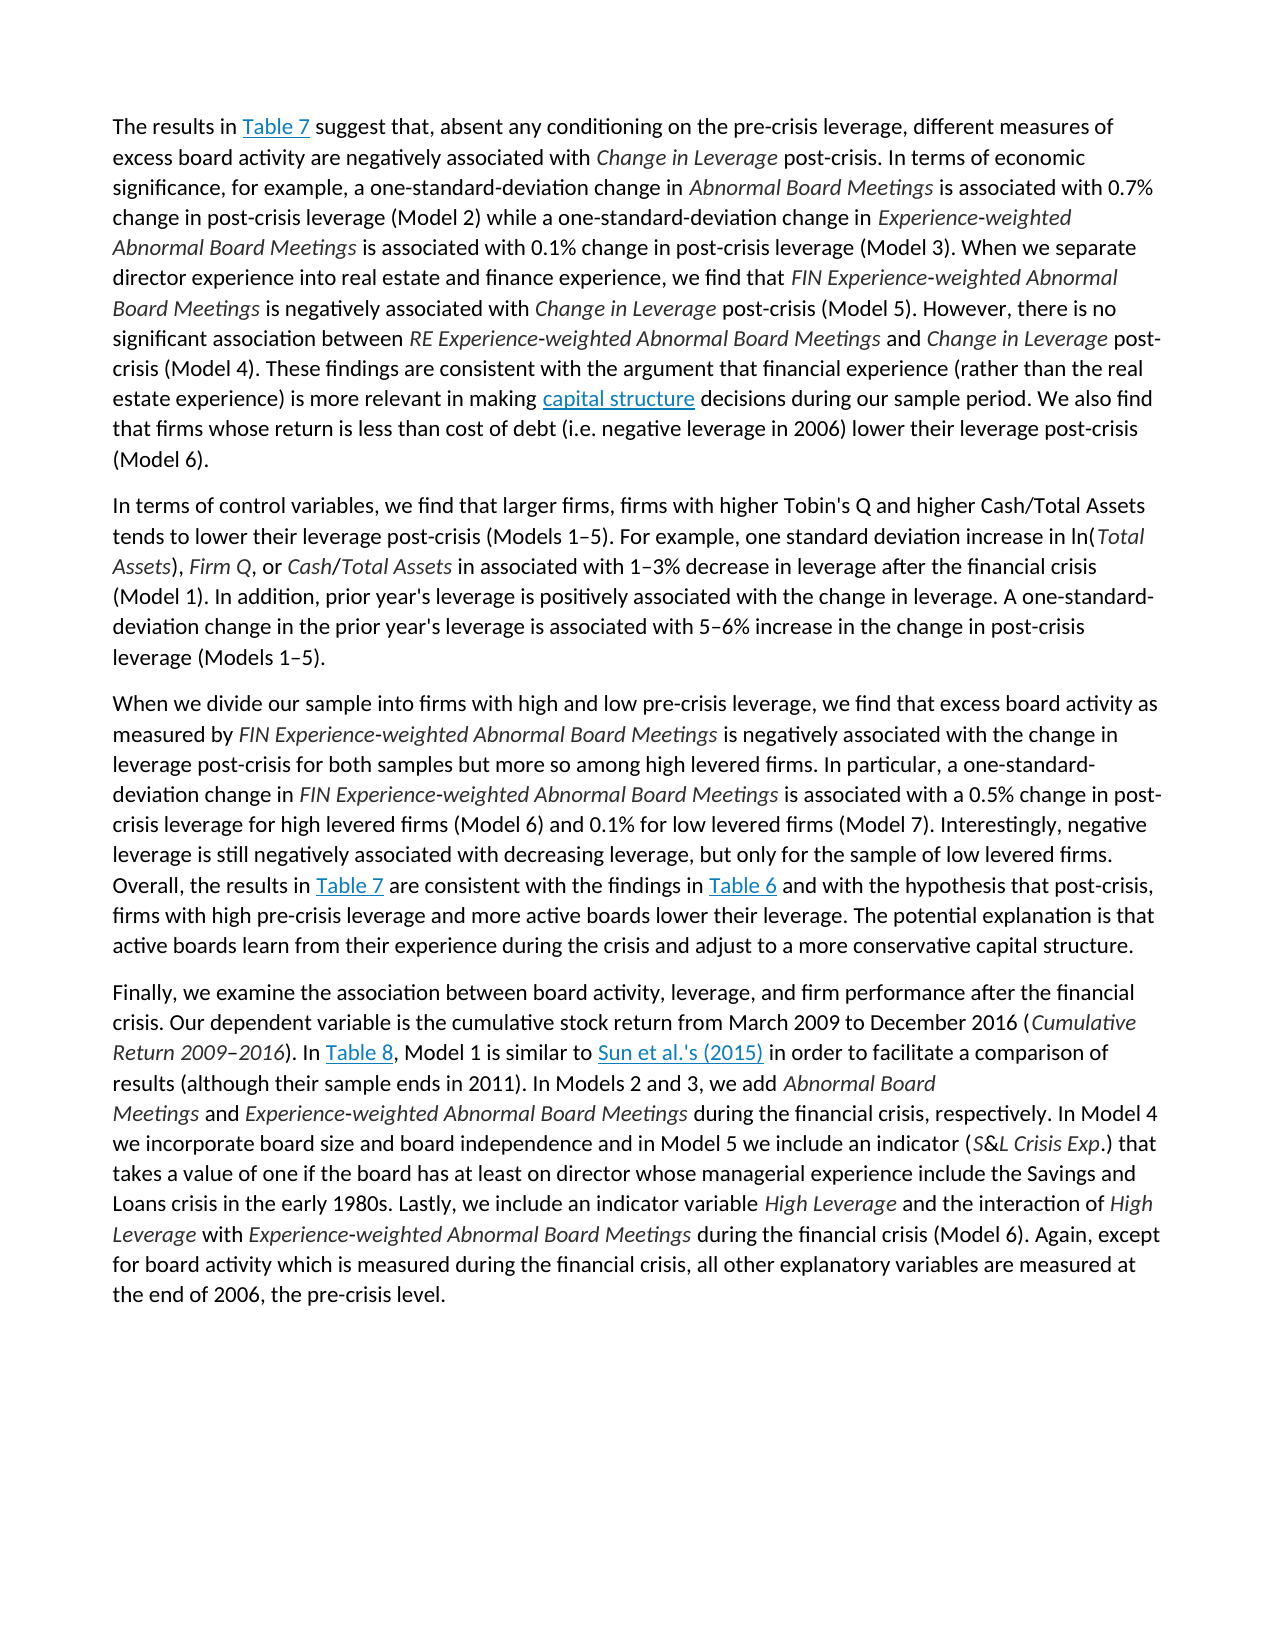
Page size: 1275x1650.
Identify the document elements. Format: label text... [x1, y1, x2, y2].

text Finally, we examine the association between board activity, leverage, and firm performance after the financial crisis. Our dependent variable is the cumulative stock return from March 2009 to December 2016 (Cumulative Return 2009–2016). In Table 8, Model 1 is similar to Sun et al.'s (2015) in order to facilitate a comparison of results (although their sample ends in 2011). In Models 2 and 3, we add Abnormal Board Meetings and Experience-weighted Abnormal Board Meetings during the financial crisis, respectively. In Model 4 we incorporate board size and board independence and in Model 5 we include an indicator (S&L Crisis Exp.) that takes a value of one if the board has at least on director whose managerial experience include the Savings and Loans crisis in the early 1980s. Lastly, we include an indicator variable High Leverage and the interaction of High Leverage with Experience-weighted Abnormal Board Meetings during the financial crisis (Model 6). Again, except for board activity which is measured during the financial crisis, all other explanatory variables are measured at the end of 2006, the pre-crisis level. [112, 978, 1162, 1308]
text In terms of control variables, we find that larger firms, firms with higher Tobin's Q and higher Cash/Total Assets tends to lower their leverage post-crisis (Models 1–5). For example, one standard deviation increase in ln(Total Assets), Firm Q, or Cash/Total Assets in associated with 1–3% decrease in leverage after the financial crisis (Model 1). In addition, prior year's leverage is positively associated with the change in leverage. A one-standard-deviation change in the prior year's leverage is associated with 5–6% increase in the change in post-crisis leverage (Models 1–5). [112, 492, 1162, 671]
text When we divide our sample into firms with high and low pre-crisis leverage, we find that excess board activity as measured by FIN Experience-weighted Abnormal Board Meetings is negatively associated with the change in leverage post-crisis for both samples but more so among high levered firms. In particular, a one-standard-deviation change in FIN Experience-weighted Abnormal Board Meetings is associated with a 0.5% change in post-crisis leverage for high levered firms (Model 6) and 0.1% for low levered firms (Model 7). Interestingly, negative leverage is still negatively associated with decreasing leverage, but only for the sample of low levered firms. Overall, the results in Table 7 are consistent with the findings in Table 6 and with the hypothesis that post-crisis, firms with high pre-crisis leverage and more active boards lower their leverage. The potential explanation is that active boards learn from their experience during the crisis and adjust to a more conservative capital structure. [112, 689, 1162, 959]
text The results in Table 7 suggest that, absent any conditioning on the pre-crisis leverage, different measures of excess board activity are negatively associated with Change in Leverage post-crisis. In terms of economic significance, for example, a one-standard-deviation change in Abnormal Board Meetings is associated with 0.7% change in post-crisis leverage (Model 2) while a one-standard-deviation change in Experience-weighted Abnormal Board Meetings is associated with 0.1% change in post-crisis leverage (Model 3). When we separate director experience into real estate and finance experience, we find that FIN Experience-weighted Abnormal Board Meetings is negatively associated with Change in Leverage post-crisis (Model 5). However, there is no significant association between RE Experience-weighted Abnormal Board Meetings and Change in Leverage post-crisis (Model 4). These findings are consistent with the argument that financial experience (rather than the real estate experience) is more relevant in making capital structure decisions during our sample period. We also find that firms whose return is less than cost of debt (i.e. negative leverage in 2006) lower their leverage post-crisis (Model 6). [112, 112, 1162, 473]
